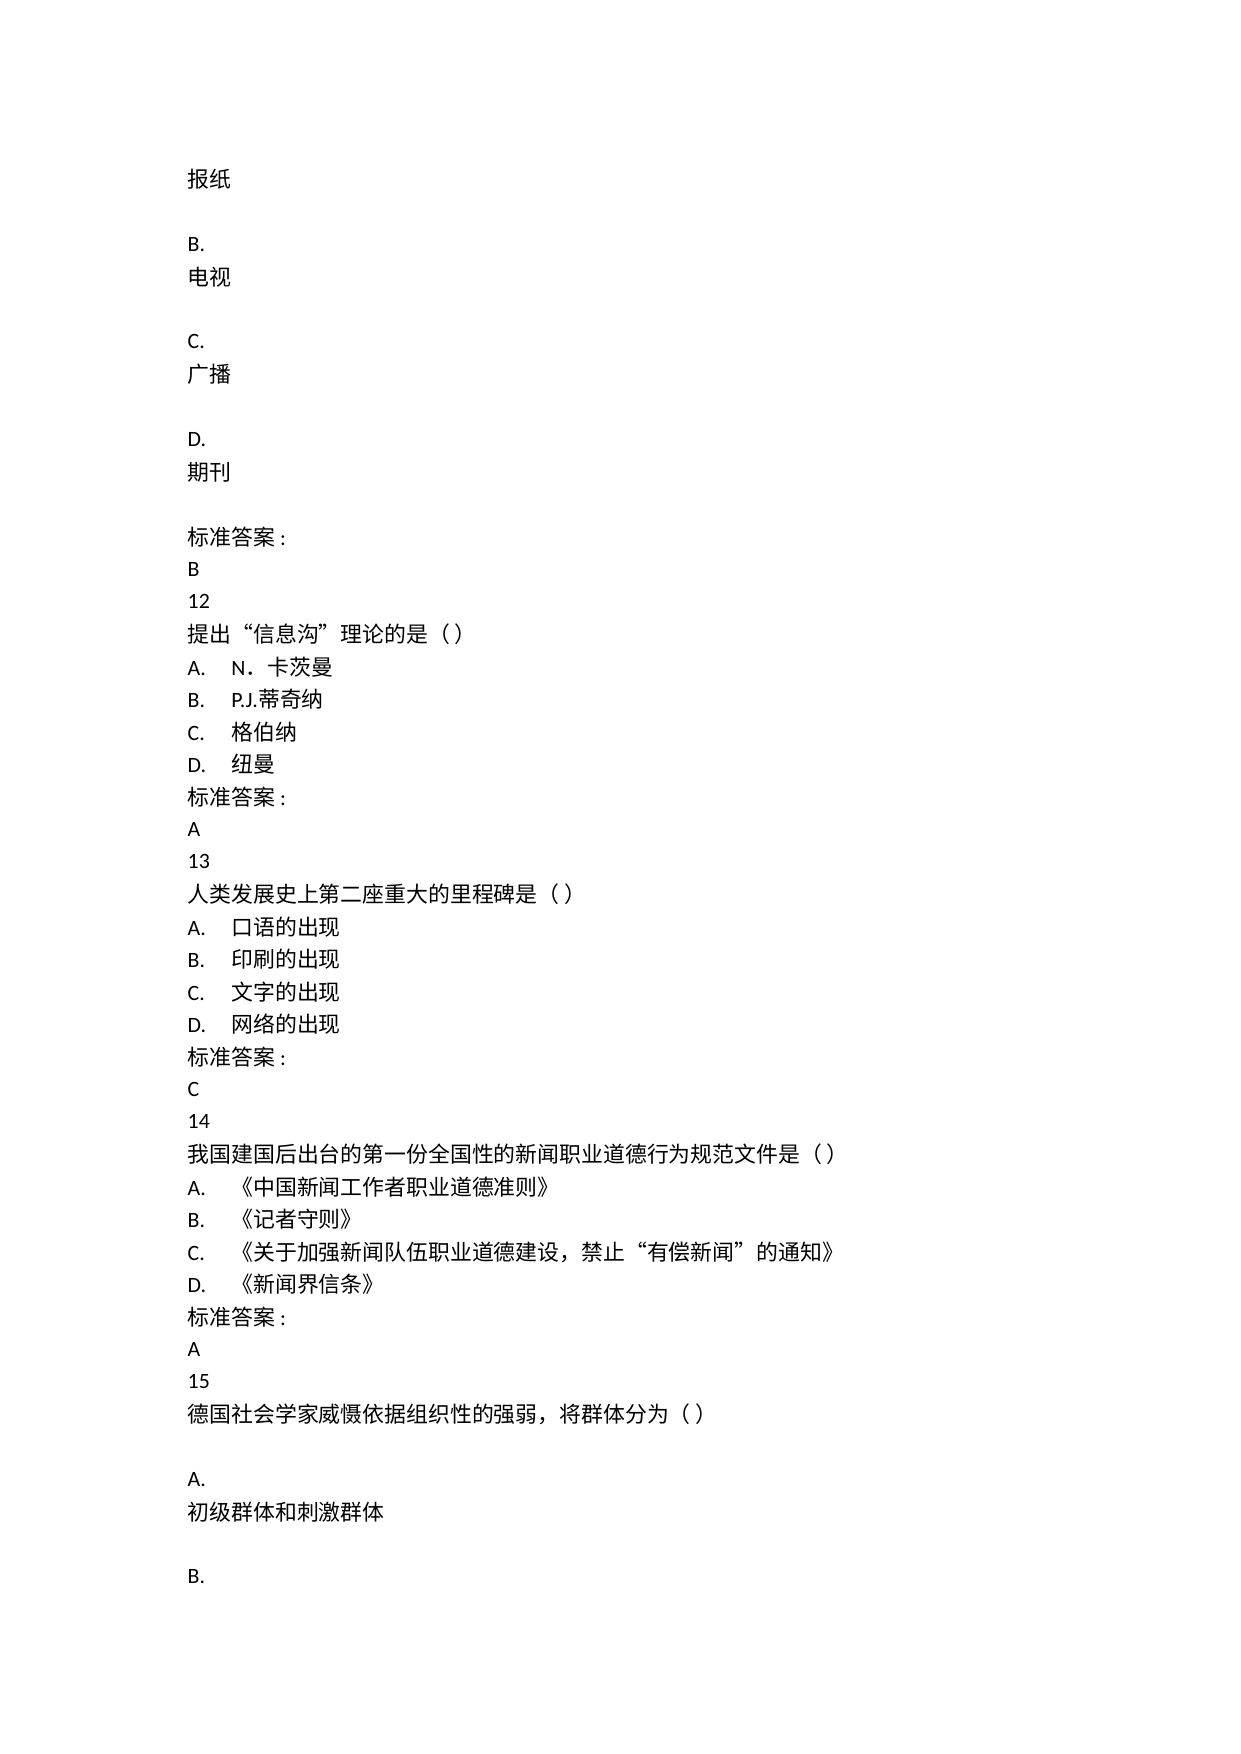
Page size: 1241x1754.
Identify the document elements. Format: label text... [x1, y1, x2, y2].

text C. 文字的出现 [187, 974, 1053, 1007]
text C. 格伯纳 [187, 714, 1053, 747]
text C [187, 1072, 1053, 1104]
text 提出“信息沟”理论的是（ ） [187, 617, 1053, 649]
text A [187, 1332, 1053, 1364]
text A. [187, 1462, 1053, 1494]
text 人类发展史上第二座重大的里程碑是（ ） [187, 877, 1053, 909]
text 12 [187, 584, 1053, 617]
text A. N．卡茨曼 [187, 649, 1053, 682]
text B. [187, 1559, 1053, 1592]
text 标准答案 : [187, 519, 1053, 552]
text B [187, 552, 1053, 584]
text D. [187, 422, 1053, 454]
text B. 印刷的出现 [187, 942, 1053, 974]
text C. 《关于加强新闻队伍职业道德建设，禁止“有偿新闻”的通知》 [187, 1234, 1053, 1267]
text 初级群体和刺激群体 [187, 1494, 1053, 1527]
text D. 《新闻界信条》 [187, 1267, 1053, 1299]
text D. 纽曼 [187, 747, 1053, 779]
text 15 [187, 1364, 1053, 1397]
text 标准答案 : [187, 1299, 1053, 1332]
text 德国社会学家威慑依据组织性的强弱，将群体分为（ ） [187, 1397, 1053, 1429]
text B. P.J.蒂奇纳 [187, 682, 1053, 714]
text 14 [187, 1104, 1053, 1137]
text 标准答案 : [187, 779, 1053, 812]
text 13 [187, 844, 1053, 877]
text D. 网络的出现 [187, 1007, 1053, 1039]
text B. [187, 227, 1053, 259]
text 广播 [187, 357, 1053, 389]
text A [187, 812, 1053, 844]
text 期刊 [187, 454, 1053, 487]
text B. 《记者守则》 [187, 1202, 1053, 1234]
text C. [187, 324, 1053, 357]
text 我国建国后出台的第一份全国性的新闻职业道德行为规范文件是（ ） [187, 1137, 1053, 1169]
text A. 《中国新闻工作者职业道德准则》 [187, 1169, 1053, 1202]
text A. 口语的出现 [187, 909, 1053, 942]
text 电视 [187, 259, 1053, 292]
text 标准答案 : [187, 1039, 1053, 1072]
text 报纸 [187, 162, 1053, 194]
